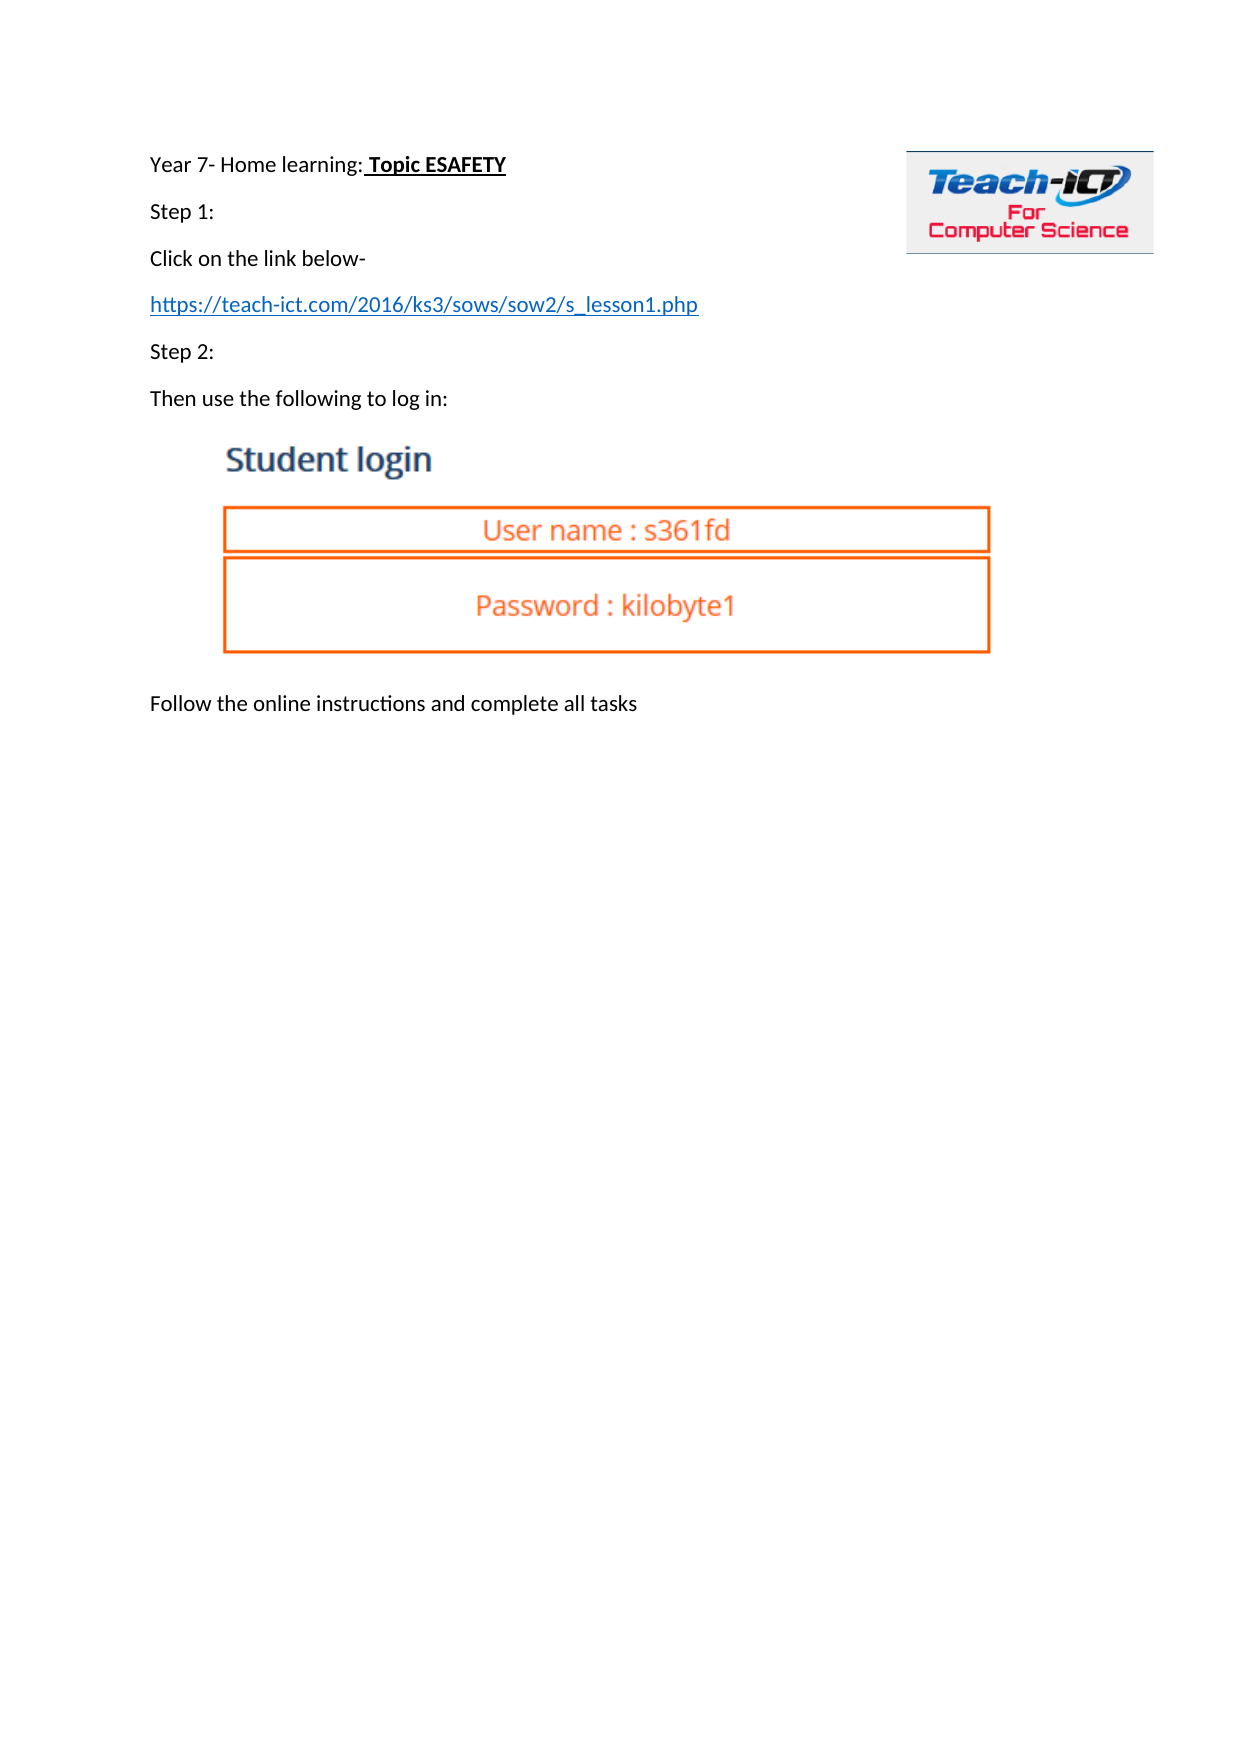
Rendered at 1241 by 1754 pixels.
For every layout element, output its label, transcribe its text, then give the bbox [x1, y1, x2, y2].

text Year 7- Home learning: Topic ESAFETY [150, 150, 1090, 178]
text Then use the following to log in: [150, 384, 1090, 412]
text Follow the online instructions and complete all tasks [150, 689, 1090, 717]
text Step 1: [150, 197, 906, 225]
text https://teach-ict.com/2016/ks3/sows/sow2/s_lesson1.php [150, 291, 1090, 319]
picture [906, 151, 1154, 254]
picture [150, 431, 1036, 671]
text Click on the link below- [150, 244, 1090, 272]
text Step 2: [150, 337, 1090, 366]
